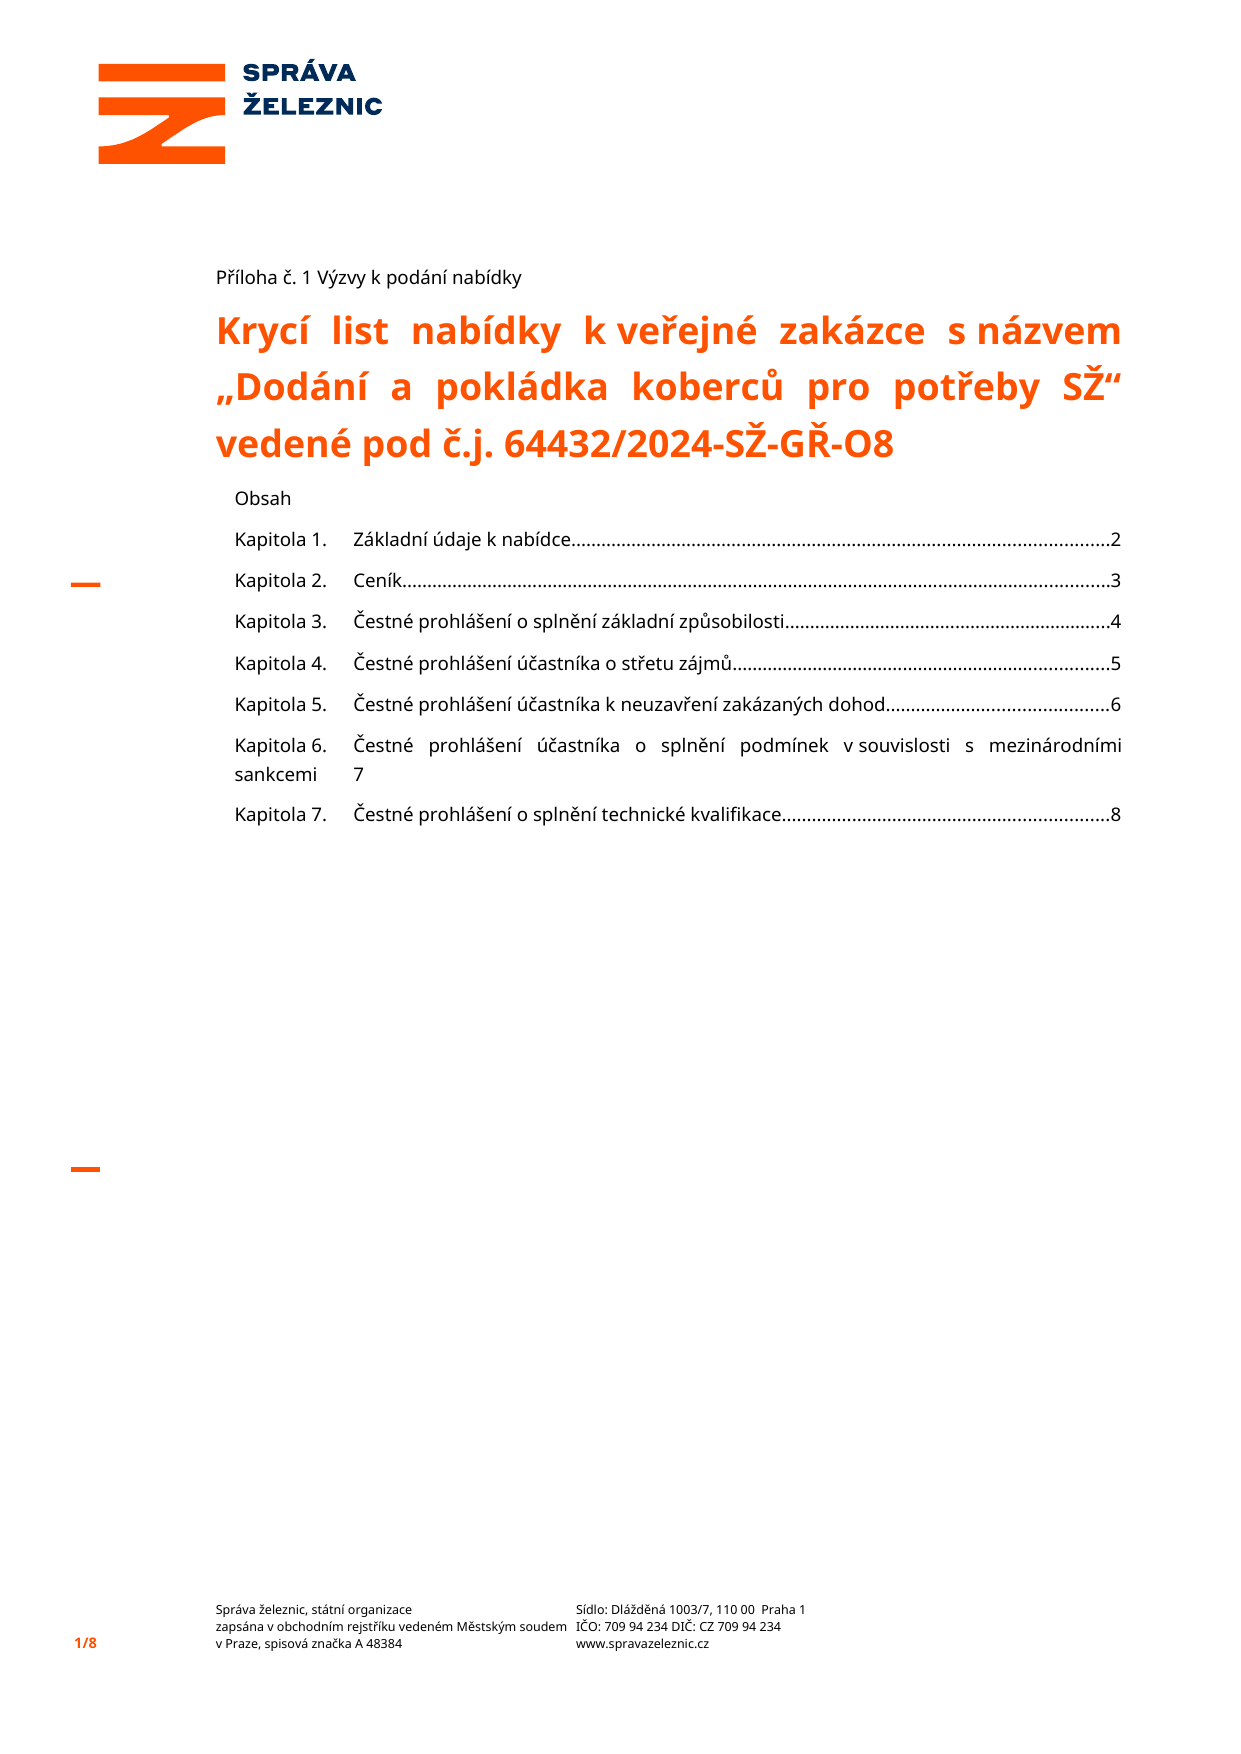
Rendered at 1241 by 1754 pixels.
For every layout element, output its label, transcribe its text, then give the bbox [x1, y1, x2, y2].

text Příloha č. 1 Výzvy k podání nabídky [216, 264, 1122, 289]
text Krycí list nabídky k veřejné zakázce s názvem „Dodání a pokládka koberců pro potřeby SŽ“ vedené pod č.j. 64432/2024-SŽ-GŘ-O8 [216, 304, 1122, 468]
